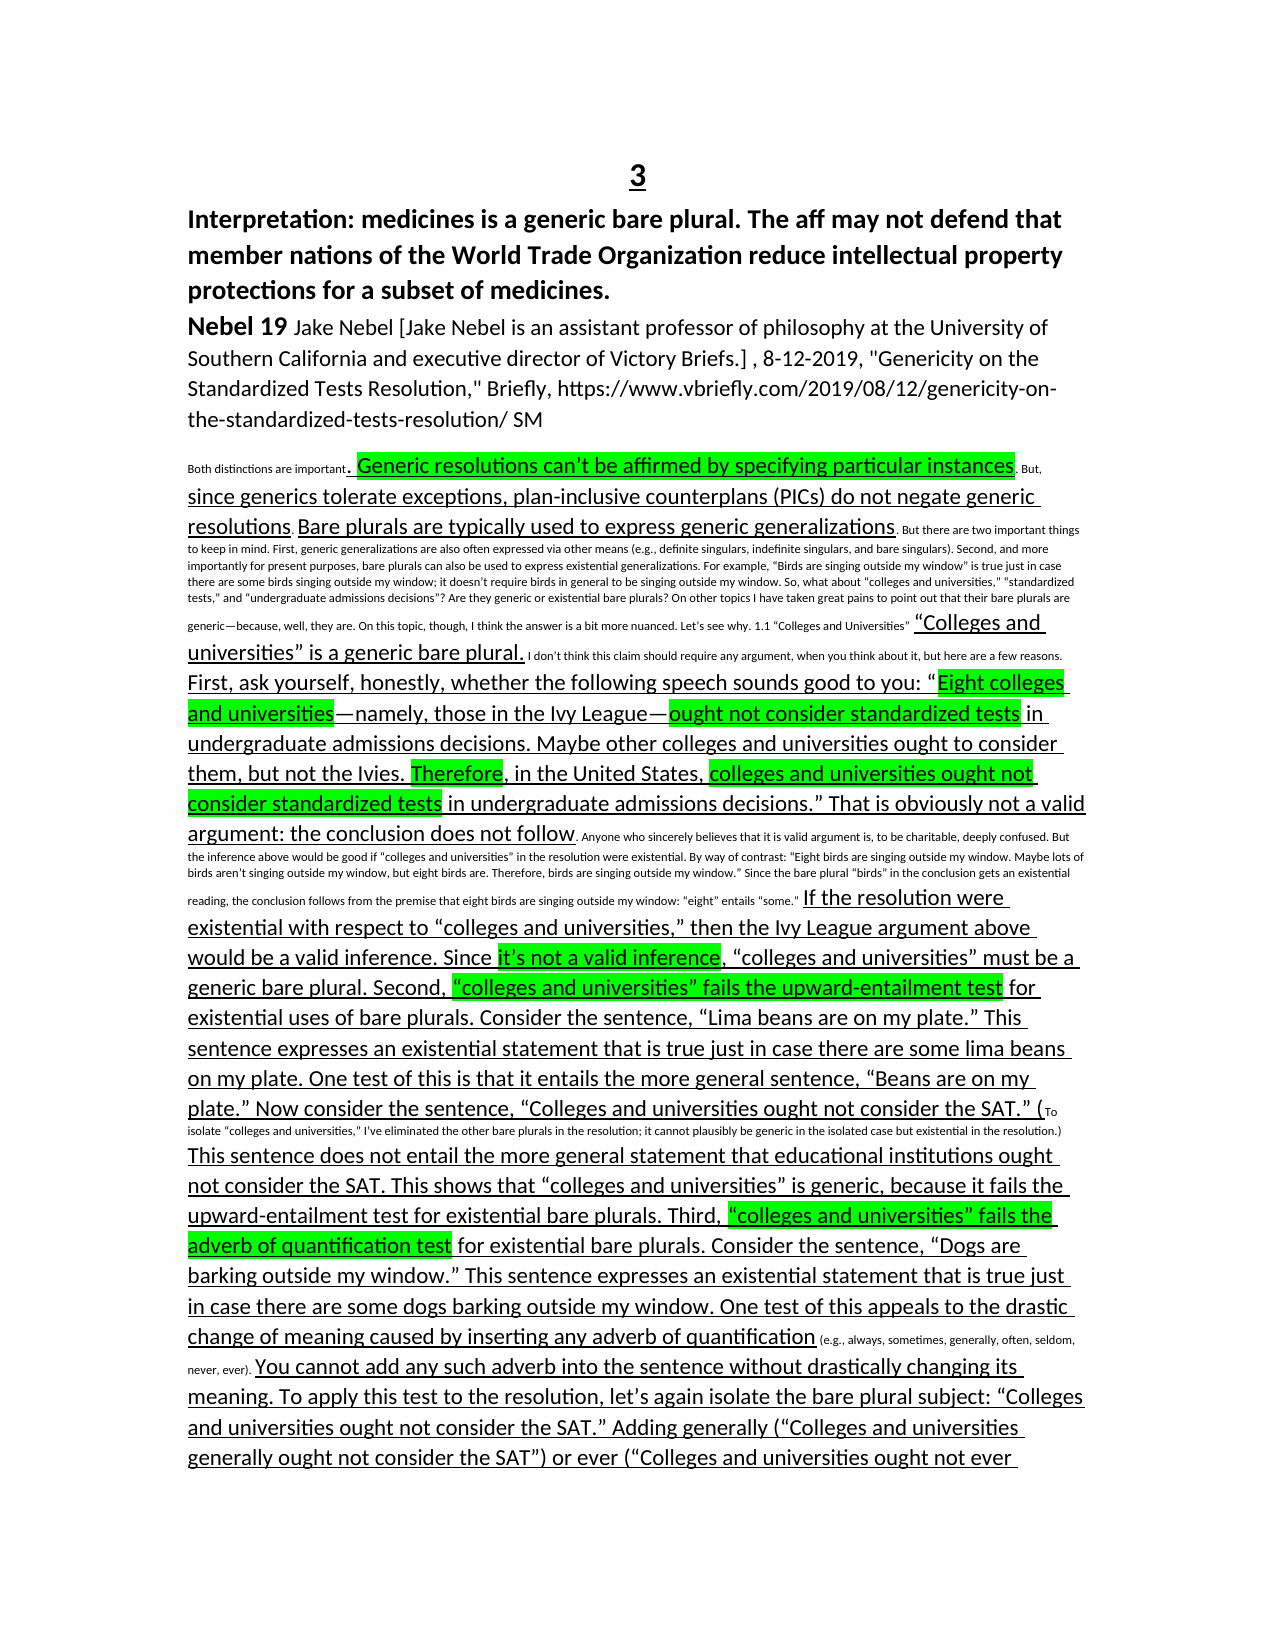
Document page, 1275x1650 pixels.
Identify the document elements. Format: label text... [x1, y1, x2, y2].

subtitle 3 [187, 154, 1087, 195]
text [187, 452, 1087, 1471]
text Nebel 19 Jake Nebel [Jake Nebel is an assistant professor of philosophy at the University of Southern California and executive director of Victory Briefs.] , 8-12-2019, "Genericity on the Standardized Tests Resolution," Briefly, https://www.vbriefly.com/2019/08/12/genericity-on-the-standardized-tests-resolution/ SM [187, 309, 1087, 433]
subtitle Interpretation: medicines is a generic bare plural. The aff may not defend that member nations of the World Trade Organization reduce intellectual property protections for a subset of medicines. [187, 202, 1087, 307]
